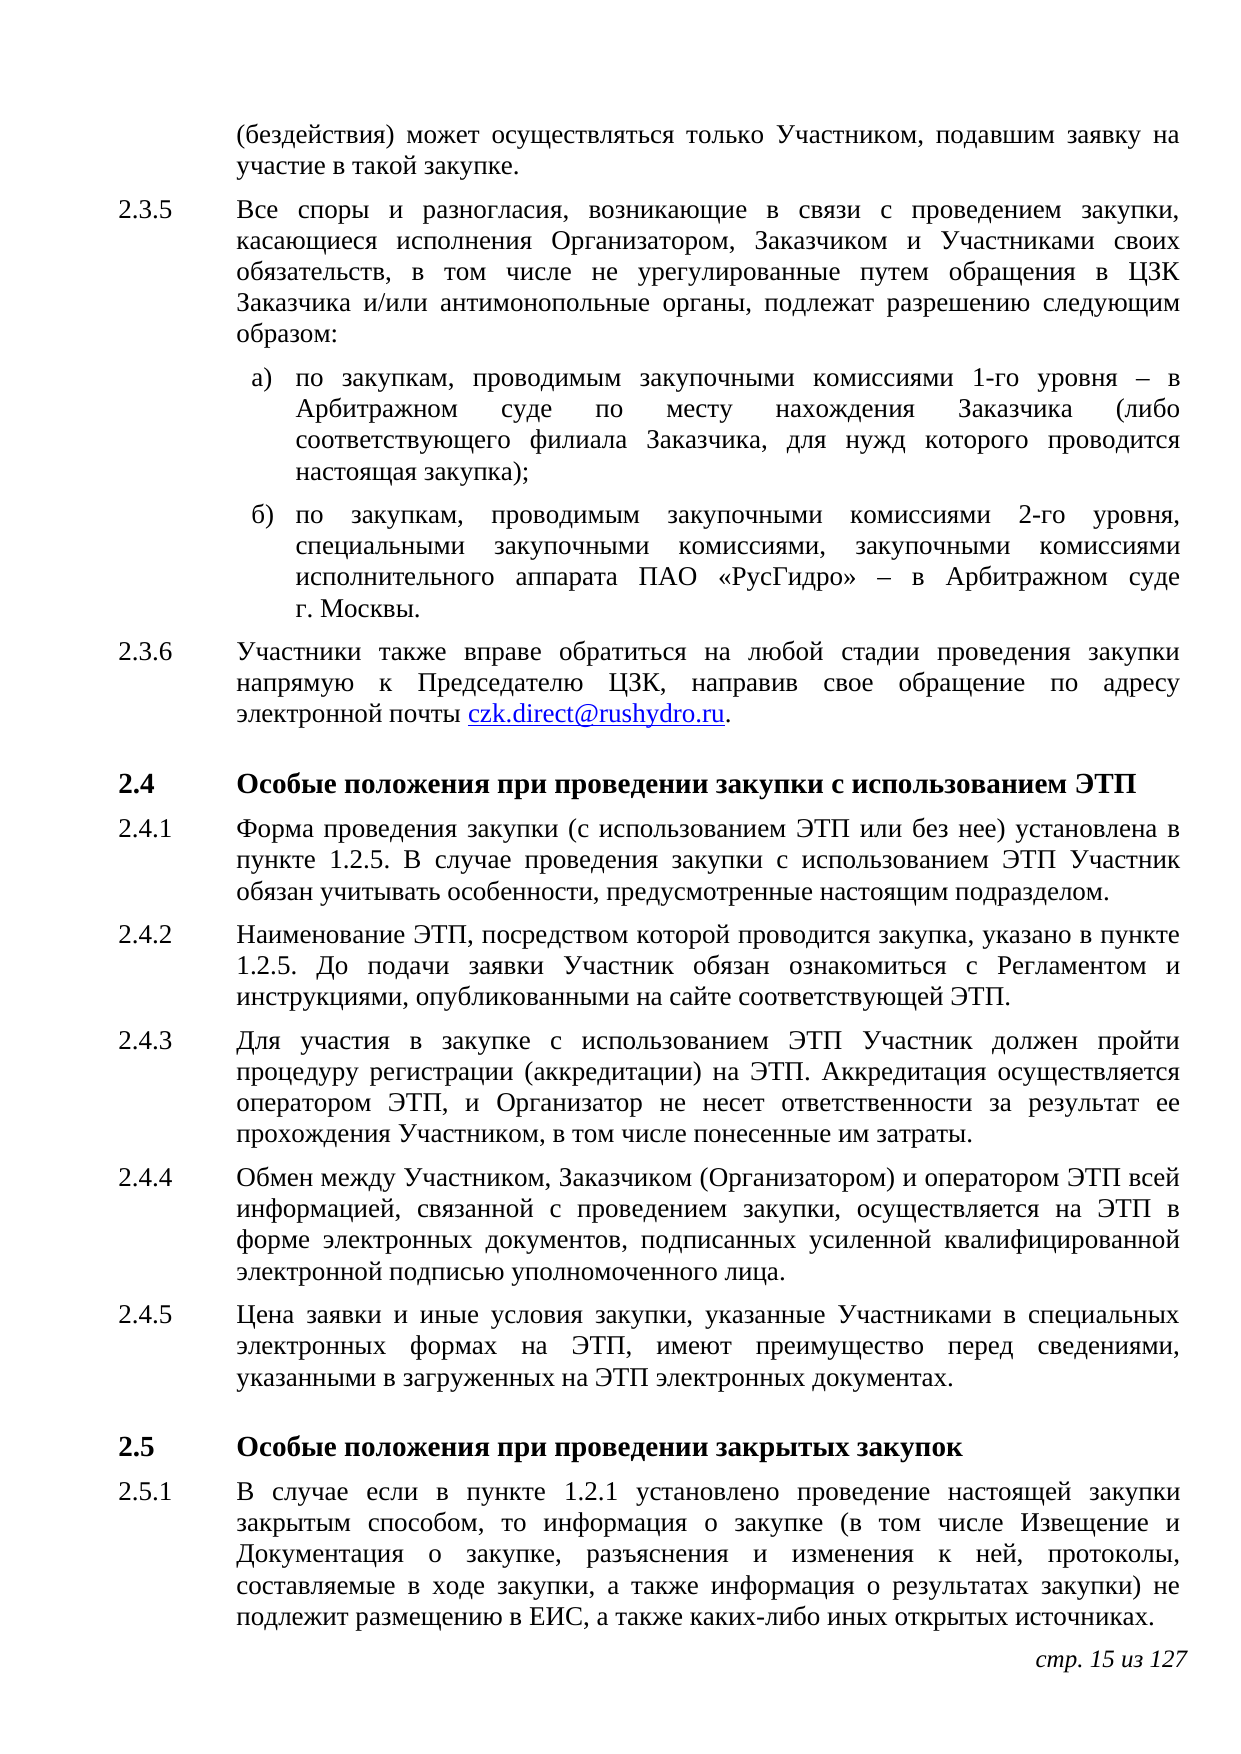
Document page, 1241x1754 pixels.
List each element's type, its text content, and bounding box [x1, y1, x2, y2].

text Обмен между Участником, Заказчиком (Организатором) и оператором ЭТП всей информацией, связанной с проведением закупки, осуществляется на ЭТП в форме электронных документов, подписанных усиленной квалифицированной электронной подписью уполномоченного лица. [118, 1161, 1181, 1286]
list по закупкам, проводимым закупочными комиссиями 1-го уровня – в Арбитражном суде по месту нахождения Заказчика (либо соответствующего филиала Заказчика, для нужд которого проводится настоящая закупка); [251, 361, 1181, 486]
text В случае если в пункте 1.2.1 установлено проведение настоящей закупки закрытым способом, то информация о закупке (в том числе Извещение и Документация о закупке, разъяснения и изменения к ней, протоколы, составляемые в ходе закупки, а также информация о результатах закупки) не подлежит размещению в ЕИС, а также каких-либо иных открытых источниках. [118, 1475, 1181, 1631]
text Для участия в закупке с использованием ЭТП Участник должен пройти процедуру регистрации (аккредитации) на ЭТП. Аккредитация осуществляется оператором ЭТП, и Организатор не несет ответственности за результат ее прохождения Участником, в том числе понесенные им затраты. [118, 1024, 1181, 1149]
text Наименование ЭТП, посредством которой проводится закупка, указано в пункте 1.2.5. До подачи заявки Участник обязан ознакомиться с Регламентом и инструкциями, опубликованными на сайте соответствующей ЭТП. [118, 918, 1181, 1012]
text Все споры и разногласия, возникающие в связи с проведением закупки, касающиеся исполнения Организатором, Заказчиком и Участниками своих обязательств, в том числе не урегулированные путем обращения в ЦЗК Заказчика и/или антимонопольные органы, подлежат разрешению следующим образом: [118, 193, 1181, 349]
subtitle Особые положения при проведении закрытых закупок [118, 1429, 1181, 1463]
text Цена заявки и иные условия закупки, указанные Участниками в специальных электронных формах на ЭТП, имеют преимущество перед сведениями, указанными в загруженных на ЭТП электронных документах. [118, 1298, 1181, 1392]
text Участники также вправе обратиться на любой стадии проведения закупки напрямую к Председателю ЦЗК, направив свое обращение по адресу электронной почты czk.direct@rushydro.ru. [118, 635, 1181, 729]
text Форма проведения закупки (с использованием ЭТП или без нее) установлена в пункте 1.2.5. В случае проведения закупки с использованием ЭТП Участник обязан учитывать особенности, предусмотренные настоящим подразделом. [118, 812, 1181, 906]
subtitle Особые положения при проведении закупки с использованием ЭТП [118, 766, 1181, 800]
list по закупкам, проводимым закупочными комиссиями 2-го уровня, специальными закупочными комиссиями, закупочными комиссиями исполнительного аппарата ПАО «РусГидро» – в Арбитражном суде г. Москвы. [251, 498, 1181, 623]
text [118, 118, 1181, 180]
